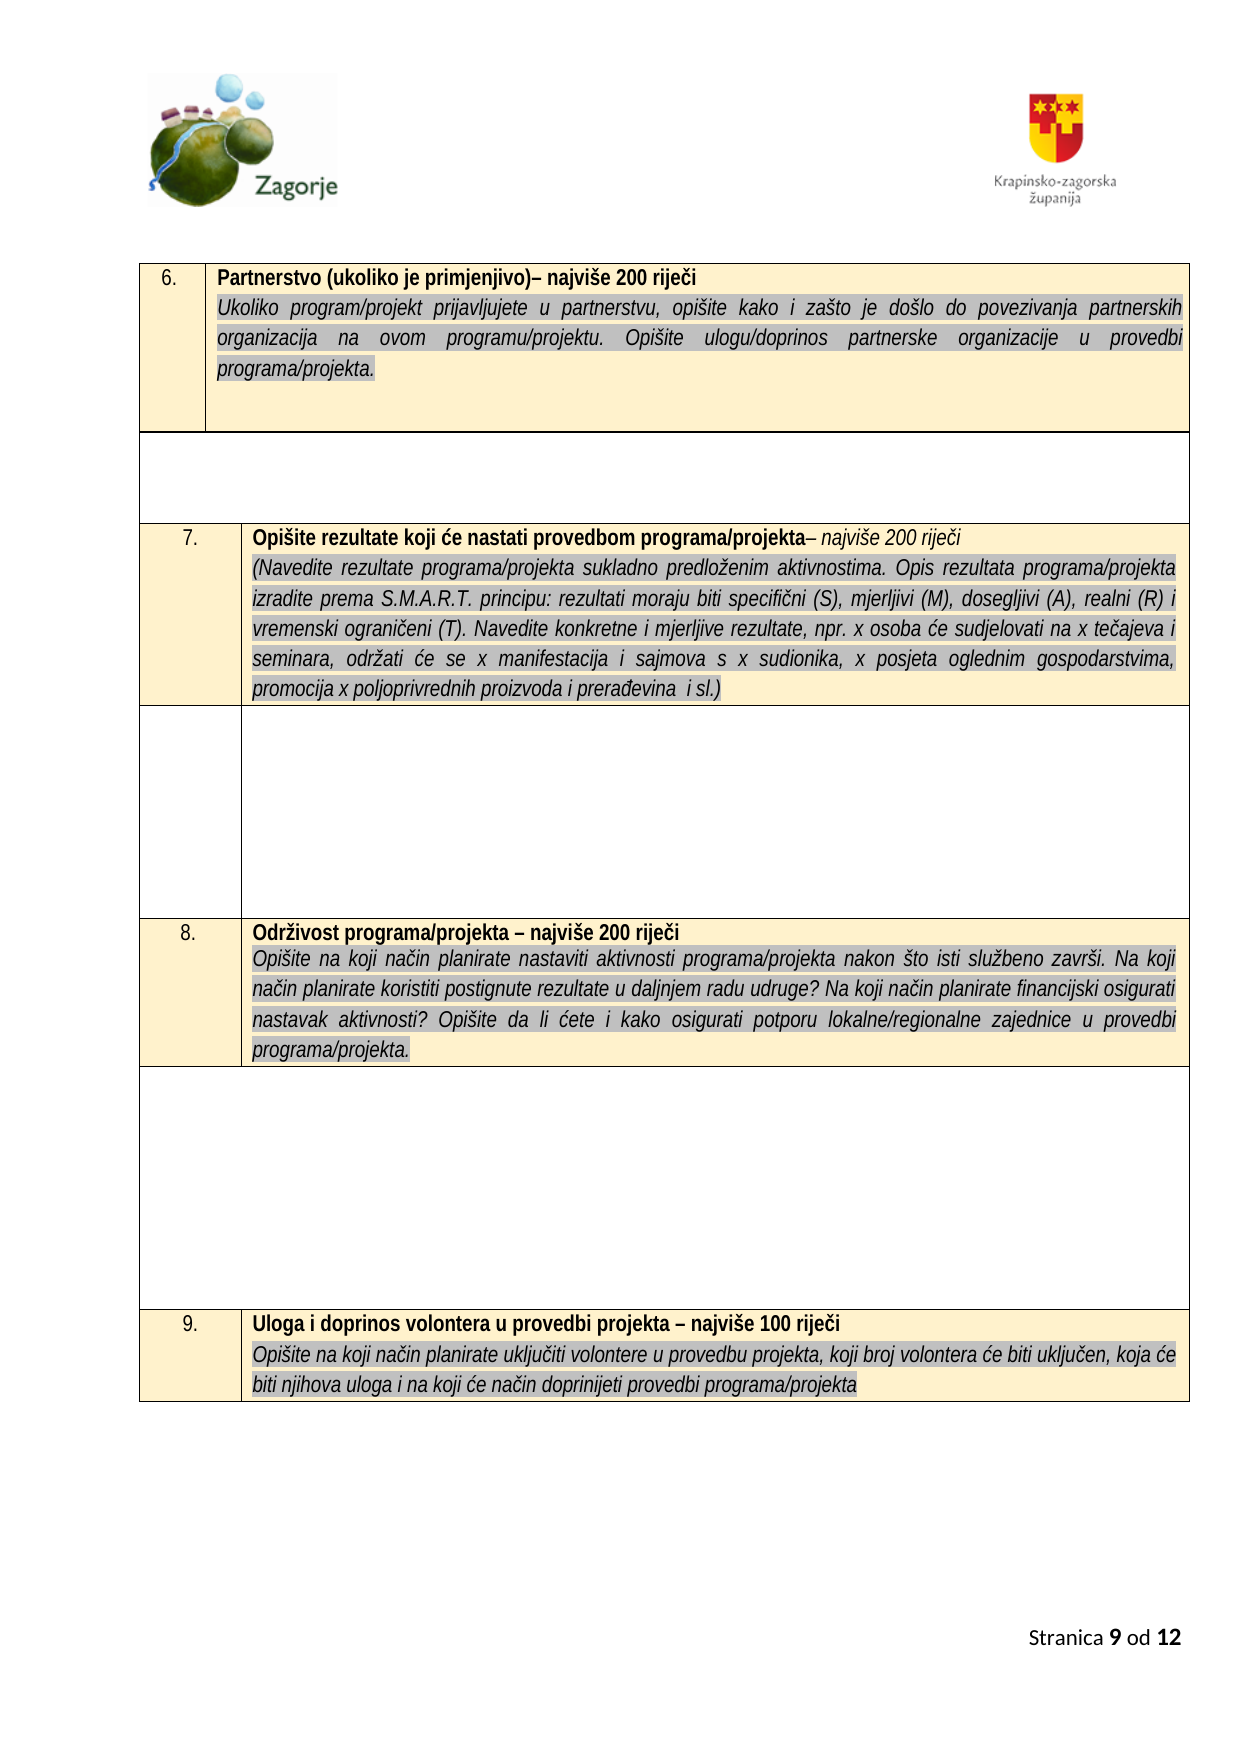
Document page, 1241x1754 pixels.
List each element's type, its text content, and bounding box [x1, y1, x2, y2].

table_cell [140, 706, 241, 918]
table_cell Opišite rezultate koji će nastati provedbom programa/projekta– najviše 200 riječi (Navedite rezultate programa/projekta sukladno predloženim aktivnostima. Opis rezultata programa/projekta izradite prema S.M.A.R.T. principu: rezultati moraju biti specifični (S), mjerljivi (M), dosegljivi (A), realni (R) i vremenski ograničeni (T). Navedite konkretne i mjerljive rezultate, npr. x osoba će sudjelovati na x tečajeva i seminara, održati će se x manifestacija i sajmova s x sudionika, x posjeta oglednim gospodarstvima, promocija x poljoprivrednih proizvoda i prerađevina i sl.) [242, 524, 1189, 705]
picture [994, 90, 1117, 207]
table_cell Održivost programa/projekta – najviše 200 riječi Opišite na koji način planirate nastaviti aktivnosti programa/projekta nakon što isti službeno završi. Na koji način planirate koristiti postignute rezultate u daljnjem radu udruge? Na koji način planirate financijski osigurati nastavak aktivnosti? Opišite da li ćete i kako osigurati potporu lokalne/regionalne zajednice u provedbi programa/projekta. [242, 919, 1189, 1066]
table_cell 9. [140, 1310, 241, 1401]
table_cell [140, 1067, 1189, 1309]
table_cell Uloga i doprinos volontera u provedbi projekta – najviše 100 riječi Opišite na koji način planirate uključiti volontere u provedbu projekta, koji broj volontera će biti uključen, koja će biti njihova uloga i na koji će način doprinijeti provedbi programa/projekta [242, 1310, 1189, 1401]
table_cell [242, 706, 1189, 918]
picture [147, 73, 338, 207]
table_cell 7. [140, 524, 241, 705]
table_cell [140, 433, 1189, 523]
table_cell 8. [140, 919, 241, 1066]
